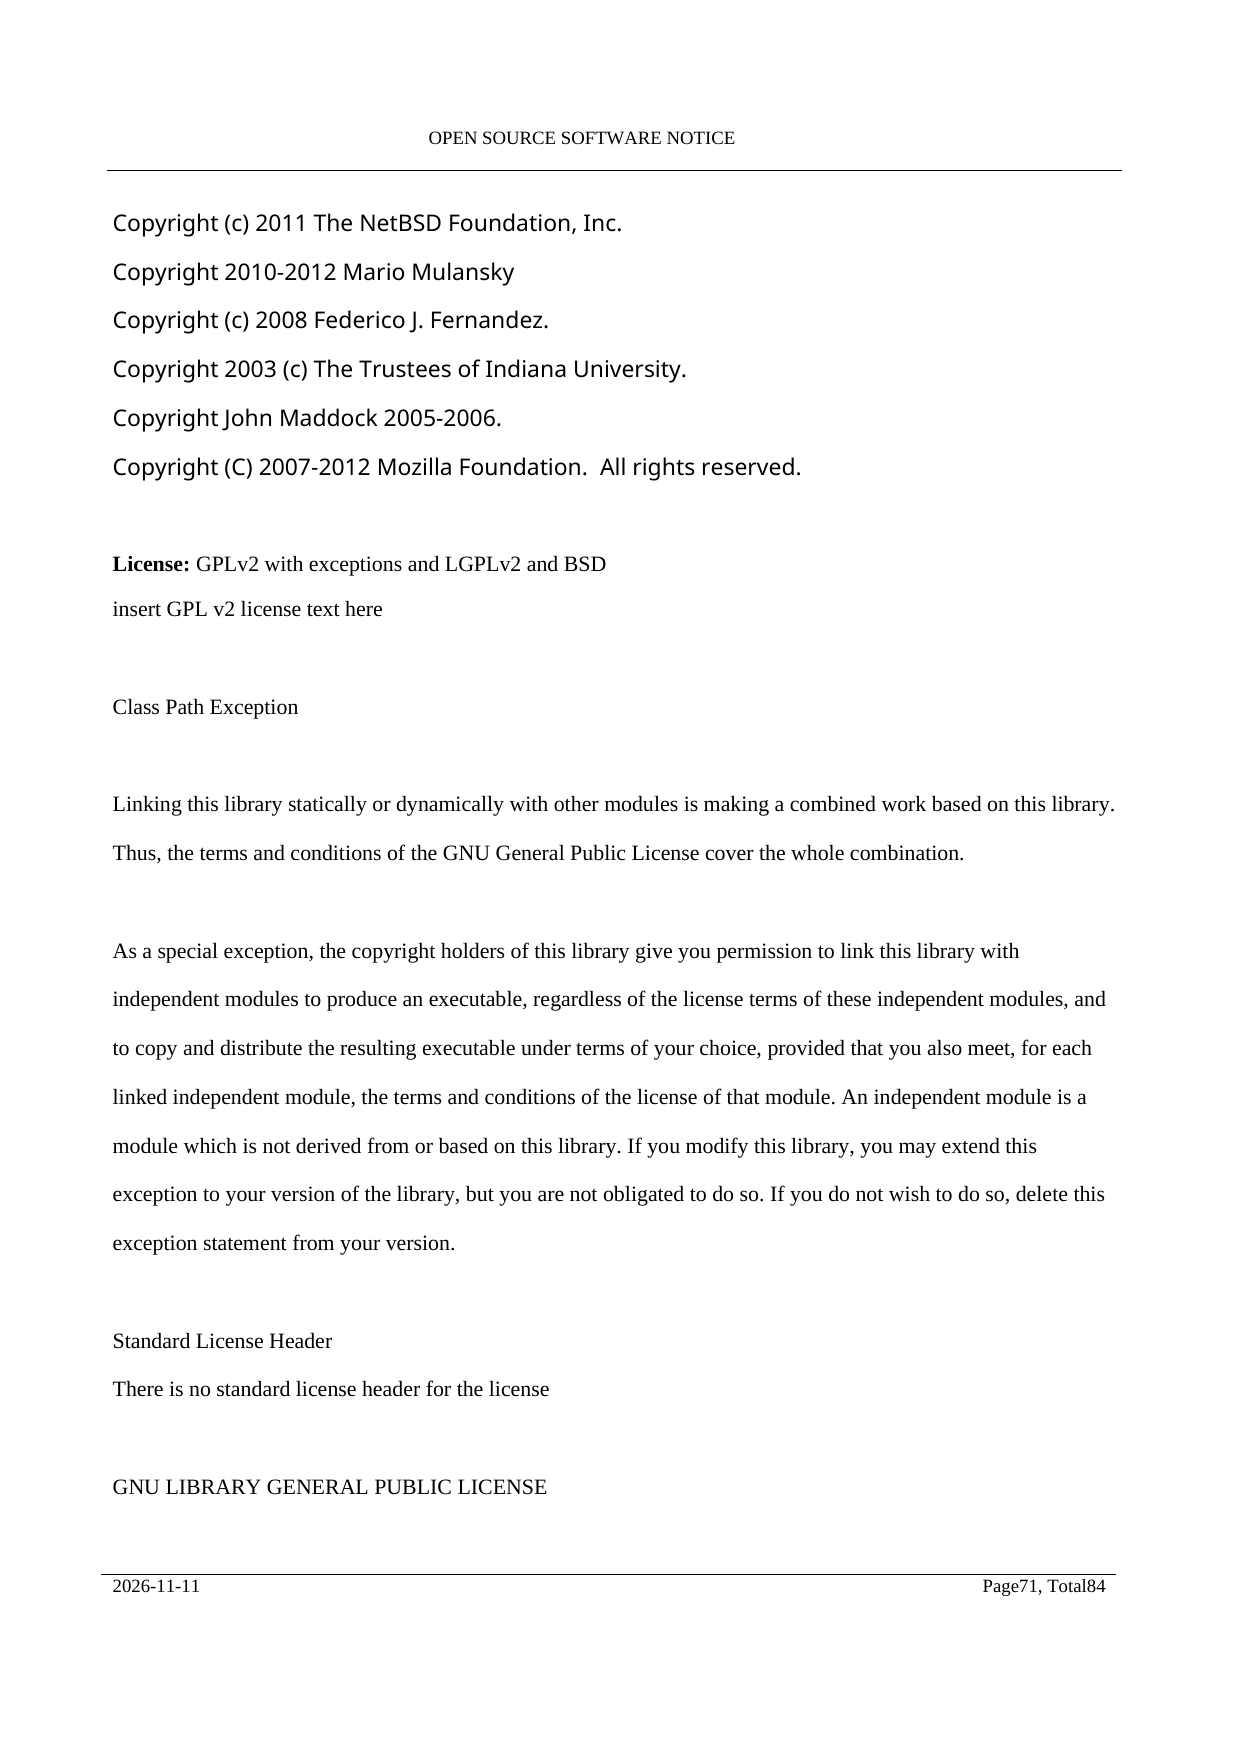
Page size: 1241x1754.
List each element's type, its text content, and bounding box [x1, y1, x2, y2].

text License: GPLv2 with exceptions and LGPLv2 and BSD [112, 548, 1128, 580]
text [112, 593, 1128, 1503]
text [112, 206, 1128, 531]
